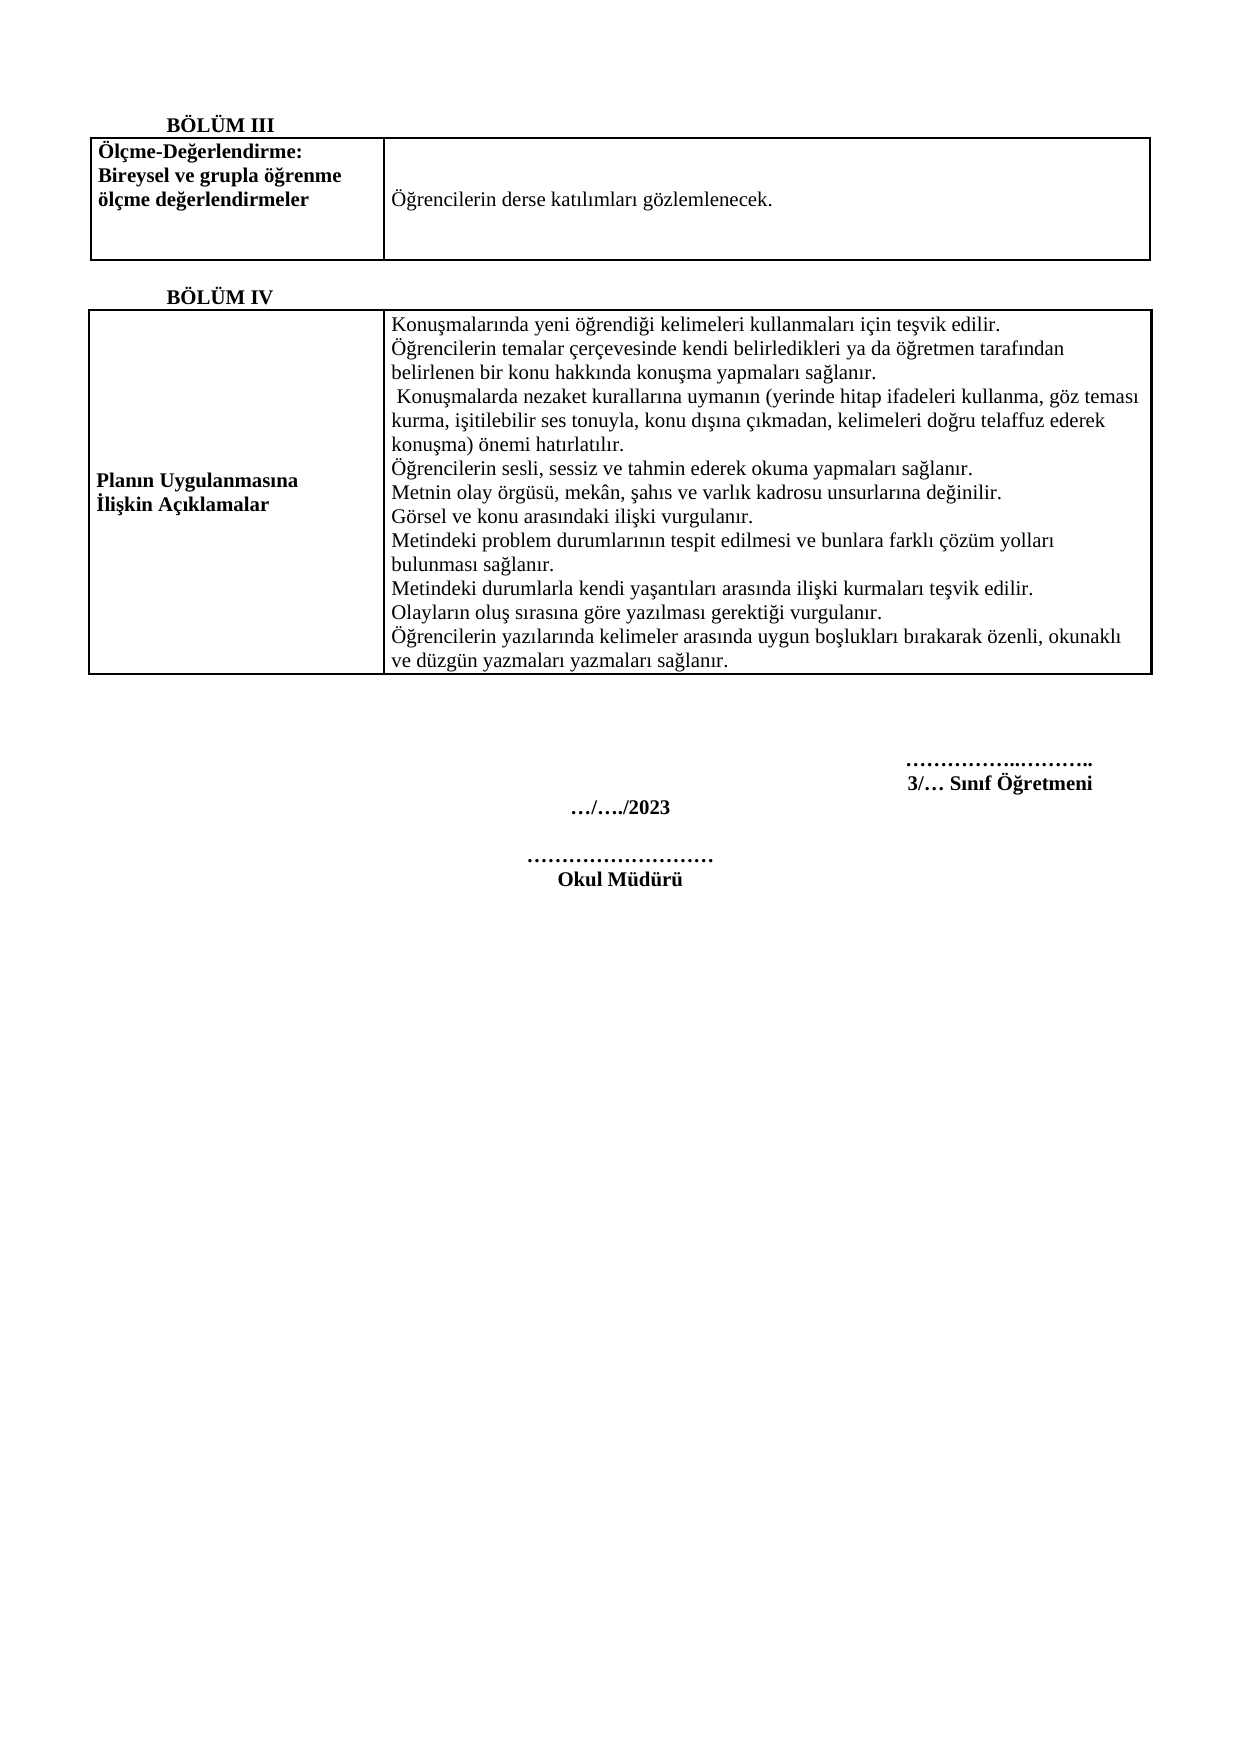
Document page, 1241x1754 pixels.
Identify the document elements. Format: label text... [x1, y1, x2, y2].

table_header Öğrencilerin derse katılımları gözlemlenecek. [385, 139, 1149, 259]
text ……………..……….. [148, 747, 1092, 771]
table_header Konuşmalarında yeni öğrendiği kelimeleri kullanmaları için teşvik edilir. Öğrencilerin temalar çerçevesinde kendi belirledikleri ya da öğretmen tarafından belirlenen bir konu hakkında konuşma yapmaları sağlanır. Konuşmalarda nezaket kurallarına uymanın (yerinde hitap ifadeleri kullanma, göz teması kurma, işitilebilir ses tonuyla, konu dışına çıkmadan, kelimeleri doğru telaffuz ederek konuşma) önemi hatırlatılır. Öğrencilerin sesli, sessiz ve tahmin ederek okuma yapmaları sağlanır. Metnin olay örgüsü, mekân, şahıs ve varlık kadrosu unsurlarına değinilir. Görsel ve konu arasındaki ilişki vurgulanır. Metindeki problem durumlarının tespit edilmesi ve bunlara farklı çözüm yolları bulunması sağlanır. Metindeki durumlarla kendi yaşantıları arasında ilişki kurmaları teşvik edilir. Olayların oluş sırasına göre yazılması gerektiği vurgulanır. Öğrencilerin yazılarında kelimeler arasında uygun boşlukları bırakarak özenli, okunaklı ve düzgün yazmaları yazmaları sağlanır. [385, 311, 1150, 672]
text 3/… Sınıf Öğretmeni [148, 771, 1092, 795]
text Okul Müdürü [148, 867, 1092, 891]
subtitle BÖLÜM IV [148, 285, 1092, 309]
table_header Planın Uygulanmasına İlişkin Açıklamalar [90, 311, 383, 672]
subtitle BÖLÜM III [148, 113, 1092, 137]
text ……………………… [148, 843, 1092, 867]
table_header Ölçme-Değerlendirme: Bireysel ve grupla öğrenme ölçme değerlendirmeler [92, 139, 383, 259]
text …/…./2023 [148, 795, 1092, 819]
